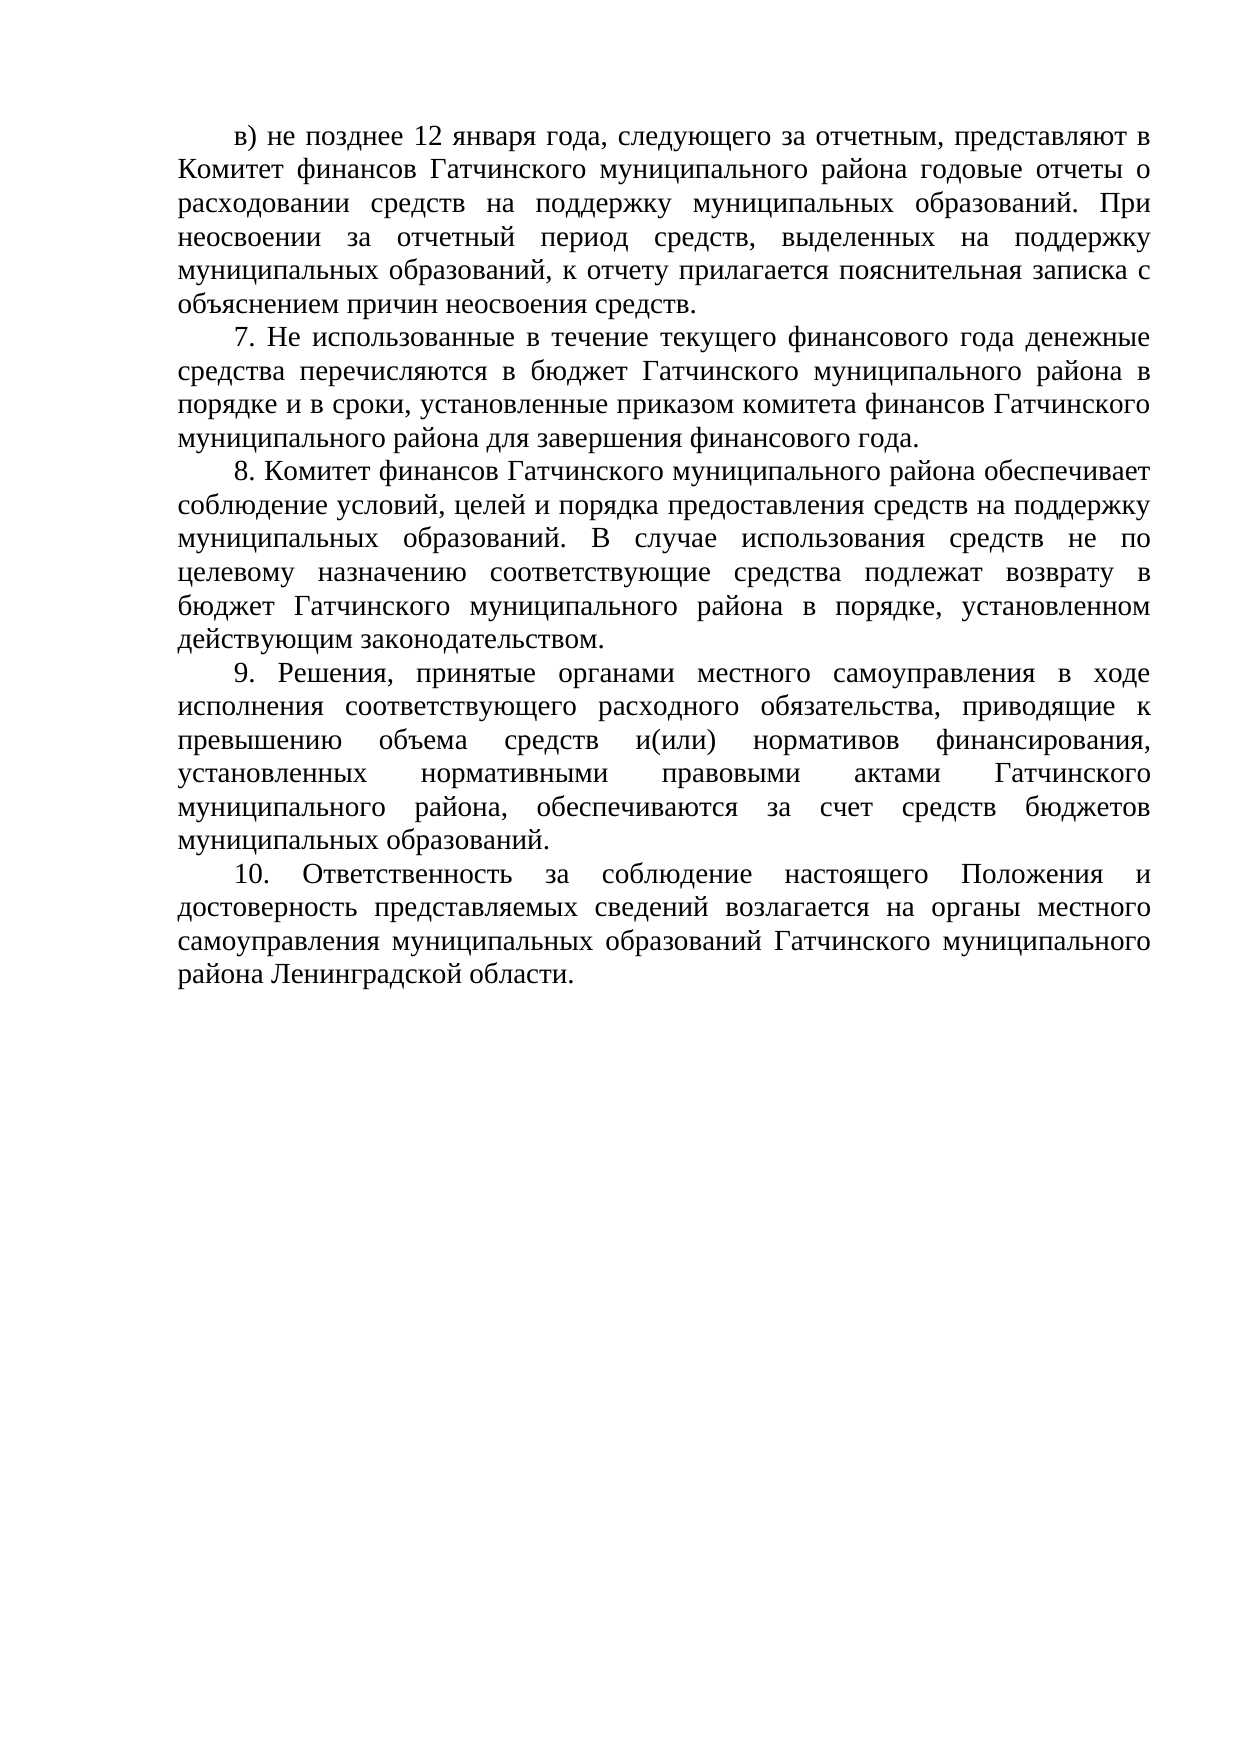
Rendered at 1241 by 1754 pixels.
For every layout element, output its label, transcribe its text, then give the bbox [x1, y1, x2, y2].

text 8. Комитет финансов Гатчинского муниципального района обеспечивает соблюдение условий, целей и порядка предоставления средств на поддержку муниципальных образований. В случае использования средств не по целевому назначению соответствующие средства подлежат возврату в бюджет Гатчинского муниципального района в порядке, установленном действующим законодательством. [177, 453, 1152, 655]
text в) не позднее 12 января года, следующего за отчетным, представляют в Комитет финансов Гатчинского муниципального района годовые отчеты о расходовании средств на поддержку муниципальных образований. При неосвоении за отчетный период средств, выделенных на поддержку муниципальных образований, к отчету прилагается пояснительная записка с объяснением причин неосвоения средств. [177, 118, 1152, 319]
text 10. Ответственность за соблюдение настоящего Положения и достоверность представляемых сведений возлагается на органы местного самоуправления муниципальных образований Гатчинского муниципального района Ленинградской области. [177, 856, 1152, 990]
text 7. Не использованные в течение текущего финансового года денежные средства перечисляются в бюджет Гатчинского муниципального района в порядке и в сроки, установленные приказом комитета финансов Гатчинского муниципального района для завершения финансового года. [177, 319, 1152, 453]
text 9. Решения, принятые органами местного самоуправления в ходе исполнения соответствующего расходного обязательства, приводящие к превышению объема средств и(или) нормативов финансирования, установленных нормативными правовыми актами Гатчинского муниципального района, обеспечиваются за счет средств бюджетов муниципальных образований. [177, 655, 1152, 856]
